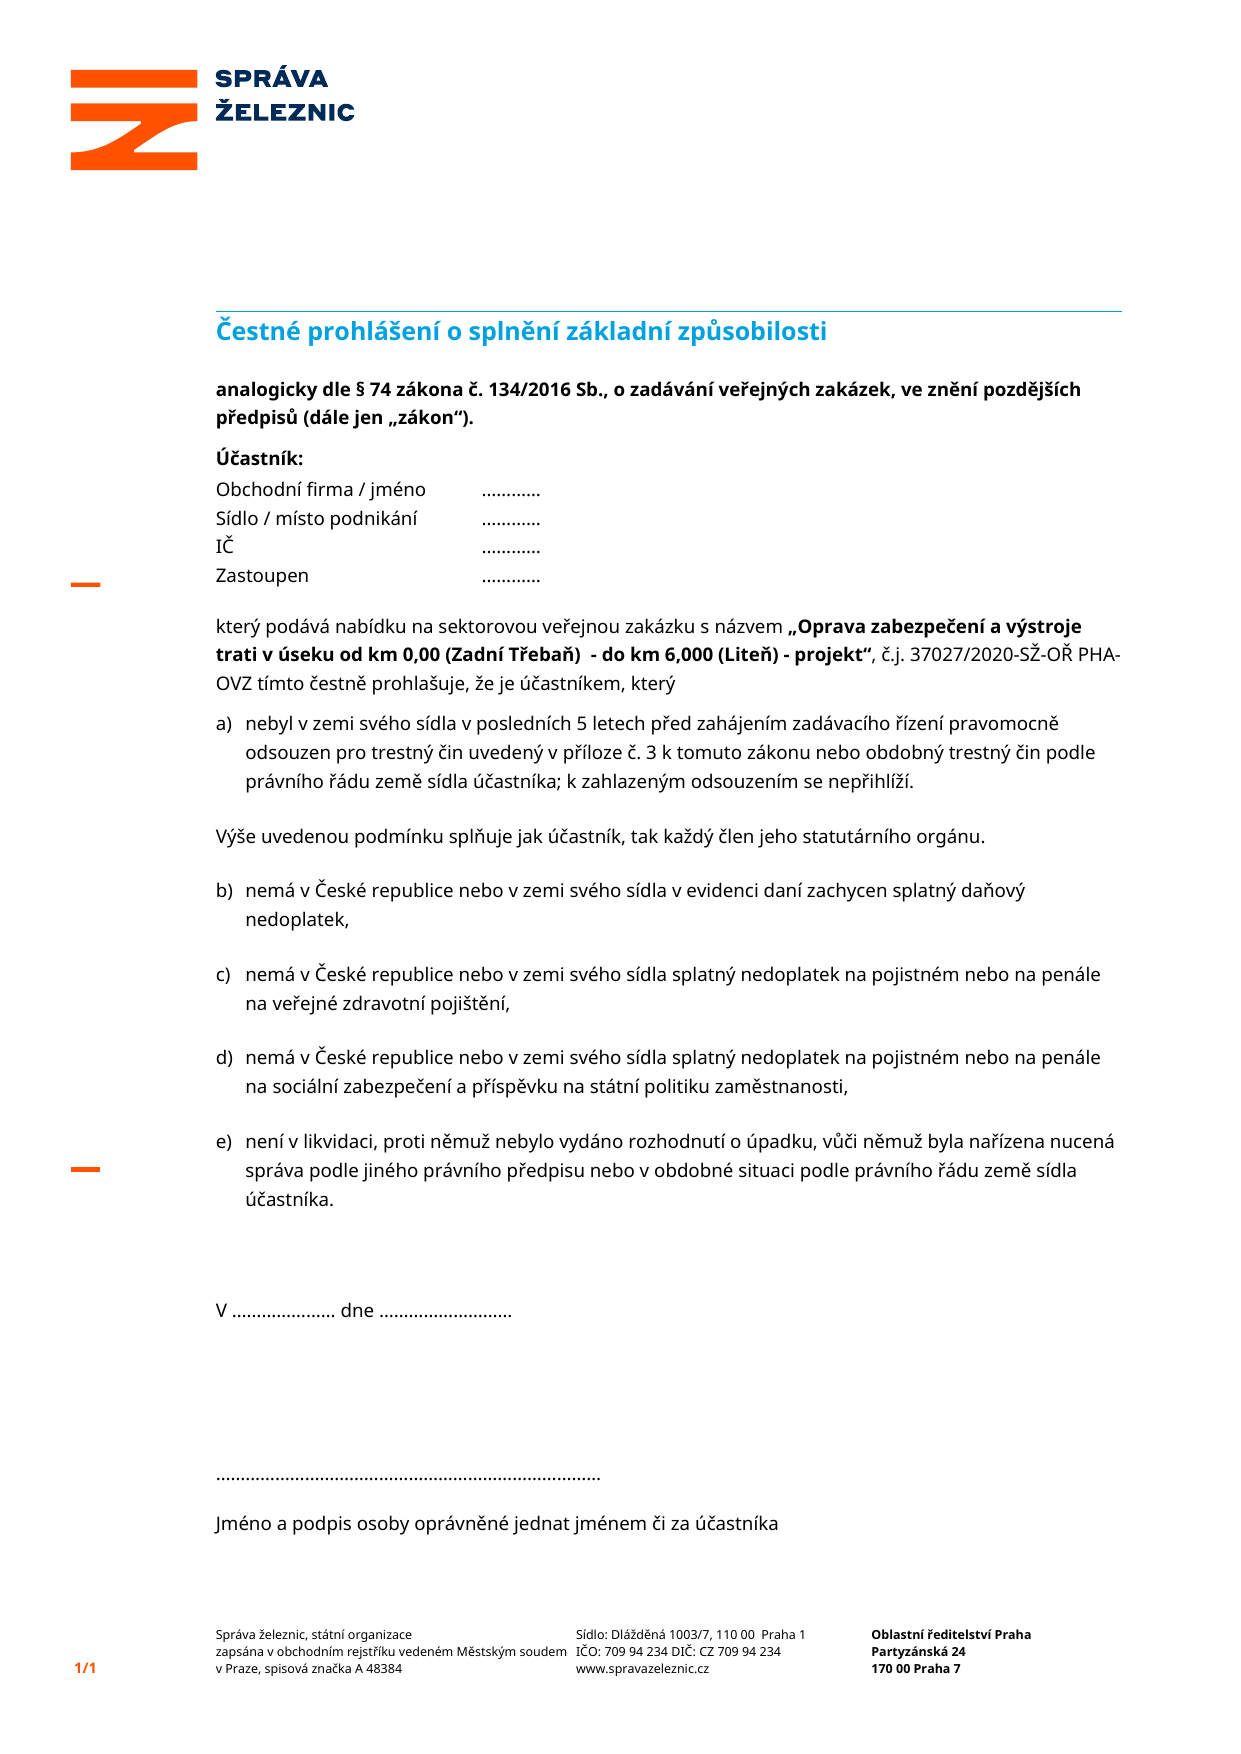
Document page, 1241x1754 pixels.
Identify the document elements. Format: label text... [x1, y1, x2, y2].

text Obchodní firma / jméno ………… [216, 473, 1122, 502]
text V ………………… dne ……………………… [216, 1294, 1121, 1323]
subtitle Čestné prohlášení o splnění základní způsobilosti [216, 312, 1122, 348]
text e) není v likvidaci, proti němuž nebylo vydáno rozhodnutí o úpadku, vůči němuž byla nařízena nucená správa podle jiného právního předpisu nebo v obdobné situaci podle právního řádu země sídla účastníka. [216, 1128, 1122, 1212]
text Výše uvedenou podmínku splňuje jak účastník, tak každý člen jeho statutárního orgánu. [216, 823, 1122, 849]
subtitle Účastník: [216, 445, 1122, 470]
text Jméno a podpis osoby oprávněné jednat jménem či za účastníka [216, 1511, 1122, 1536]
text který podává nabídku na sektorovou veřejnou zakázku s názvem „Oprava zabezpečení a výstroje trati v úseku od km 0,00 (Zadní Třebaň) - do km 6,000 (Liteň) - projekt“, č.j. 37027/2020-SŽ-OŘ PHA-OVZ tímto čestně prohlašuje, že je účastníkem, který [216, 614, 1122, 695]
text Zastoupen ………… [216, 560, 1122, 589]
text Sídlo / místo podnikání ………… [216, 502, 1122, 531]
text c) nemá v České republice nebo v zemi svého sídla splatný nedoplatek na pojistném nebo na penále na veřejné zdravotní pojištění, [216, 961, 1122, 1016]
text d) nemá v České republice nebo v zemi svého sídla splatný nedoplatek na pojistném nebo na penále na sociální zabezpečení a příspěvku na státní politiku zaměstnanosti, [216, 1044, 1122, 1099]
text b) nemá v České republice nebo v zemi svého sídla v evidenci daní zachycen splatný daňový nedoplatek, [216, 877, 1122, 932]
subtitle analogicky dle § 74 zákona č. 134/2016 Sb., o zadávání veřejných zakázek, ve znění pozdějších předpisů (dále jen „zákon“). [216, 376, 1122, 430]
text a) nebyl v zemi svého sídla v posledních 5 letech před zahájením zadávacího řízení pravomocně odsouzen pro trestný čin uvedený v příloze č. 3 k tomuto zákonu nebo obdobný trestný čin podle právního řádu země sídla účastníka; k zahlazeným odsouzením se nepřihlíží. [216, 710, 1122, 794]
text …………………………………………………………………… [216, 1456, 1121, 1486]
text IČ ………… [216, 531, 1122, 560]
